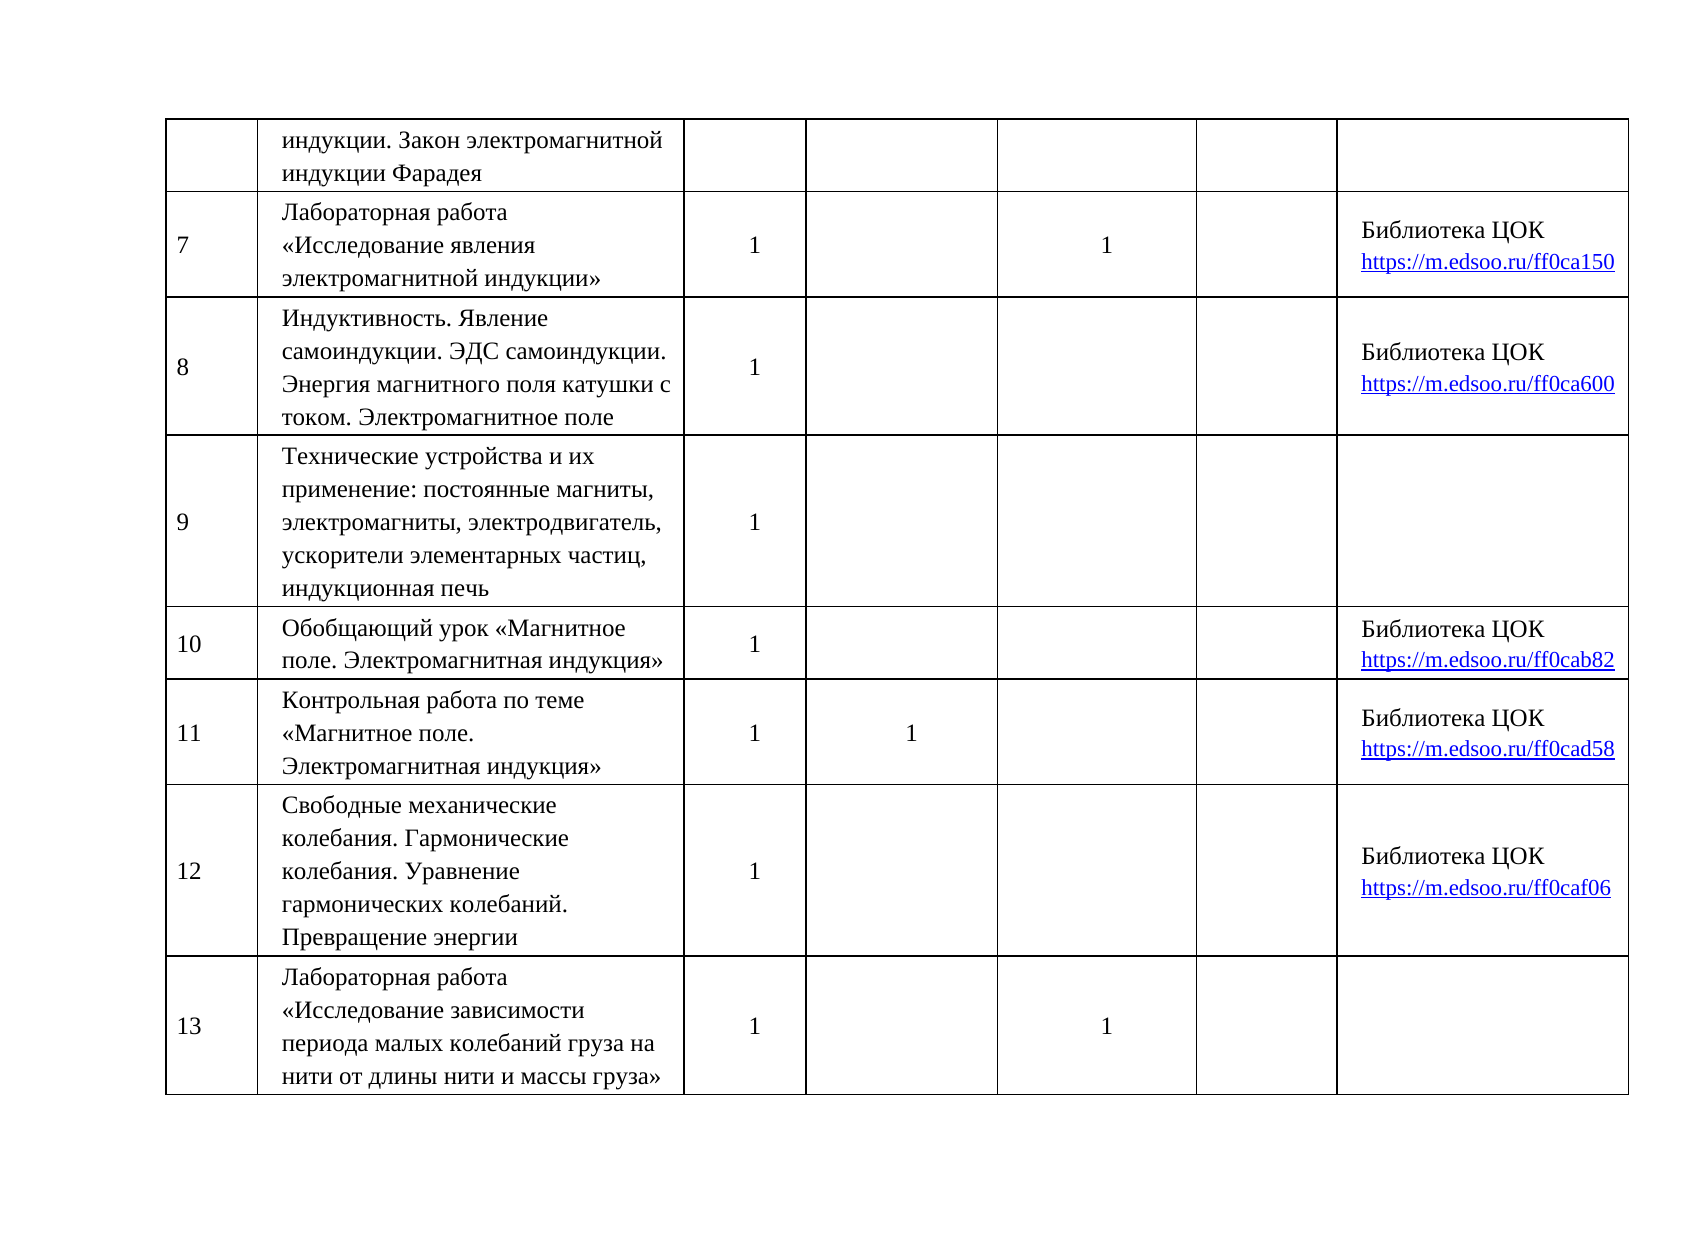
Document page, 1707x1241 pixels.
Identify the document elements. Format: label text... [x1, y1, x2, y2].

table_cell [1197, 436, 1336, 606]
table_cell Обобщающий урок «Магнитное поле. Электромагнитная индукция» [258, 607, 683, 678]
table_cell 11 [167, 680, 257, 784]
table_cell Библиотека ЦОК https://m.edsoo.ru/ff0ca600 [1338, 298, 1628, 434]
table_cell 13 [167, 957, 257, 1093]
table_cell [1197, 957, 1336, 1093]
table_cell 7 [167, 192, 257, 296]
table_cell 1 [685, 120, 805, 191]
table_cell [998, 607, 1196, 678]
table_cell Библиотека ЦОК https://m.edsoo.ru/ff0cad58 [1338, 680, 1628, 784]
table_cell [807, 785, 997, 955]
table_cell Лабораторная работа «Исследование явления электромагнитной индукции» [258, 192, 683, 296]
table_cell [1338, 436, 1628, 606]
table_cell 8 [167, 298, 257, 434]
table_cell 1 [685, 607, 805, 678]
table_cell [1197, 120, 1336, 191]
table_cell [998, 120, 1196, 191]
table_cell [807, 192, 997, 296]
table_cell Библиотека ЦОК https://m.edsoo.ru/ff0cab82 [1338, 607, 1628, 678]
table_cell 9 [167, 436, 257, 606]
table_cell 1 [807, 680, 997, 784]
table_cell [998, 298, 1196, 434]
table_cell Свободные механические колебания. Гармонические колебания. Уравнение гармонических колебаний. Превращение энергии [258, 785, 683, 955]
table_cell 1 [685, 680, 805, 784]
table_cell [998, 680, 1196, 784]
table_cell 10 [167, 607, 257, 678]
table_cell 1 [685, 957, 805, 1093]
table_cell Библиотека ЦОК https://m.edsoo.ru/ff0caf06 [1338, 785, 1628, 955]
table_cell 1 [998, 957, 1196, 1093]
table_cell [807, 607, 997, 678]
table_cell Лабораторная работа «Исследование зависимости периода малых колебаний груза на нити от длины нити и массы груза» [258, 957, 683, 1093]
table_cell 12 [167, 785, 257, 955]
table_cell 1 [685, 298, 805, 434]
table_cell [998, 436, 1196, 606]
table_cell [807, 436, 997, 606]
table_cell [807, 298, 997, 434]
table_cell [807, 120, 997, 191]
table_cell 1 [685, 436, 805, 606]
table_cell [1197, 192, 1336, 296]
table_cell 6 [167, 120, 257, 191]
table_cell [807, 957, 997, 1093]
table_cell Технические устройства и их применение: постоянные магниты, электромагниты, электродвигатель, ускорители элементарных частиц, индукционная печь [258, 436, 683, 606]
table_cell 1 [998, 192, 1196, 296]
table_cell [1197, 298, 1336, 434]
table_cell [1338, 120, 1628, 191]
table_cell [1197, 785, 1336, 955]
table_cell [1197, 680, 1336, 784]
table_cell 1 [685, 192, 805, 296]
table_cell [1197, 607, 1336, 678]
table_cell Контрольная работа по теме «Магнитное поле. Электромагнитная индукция» [258, 680, 683, 784]
table_cell Библиотека ЦОК https://m.edsoo.ru/ff0ca150 [1338, 192, 1628, 296]
table_cell 1 [685, 785, 805, 955]
table_cell [1338, 957, 1628, 1093]
table_cell [998, 785, 1196, 955]
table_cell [258, 120, 683, 191]
table_cell Индуктивность. Явление самоиндукции. ЭДС самоиндукции. Энергия магнитного поля катушки с током. Электромагнитное поле [258, 298, 683, 434]
